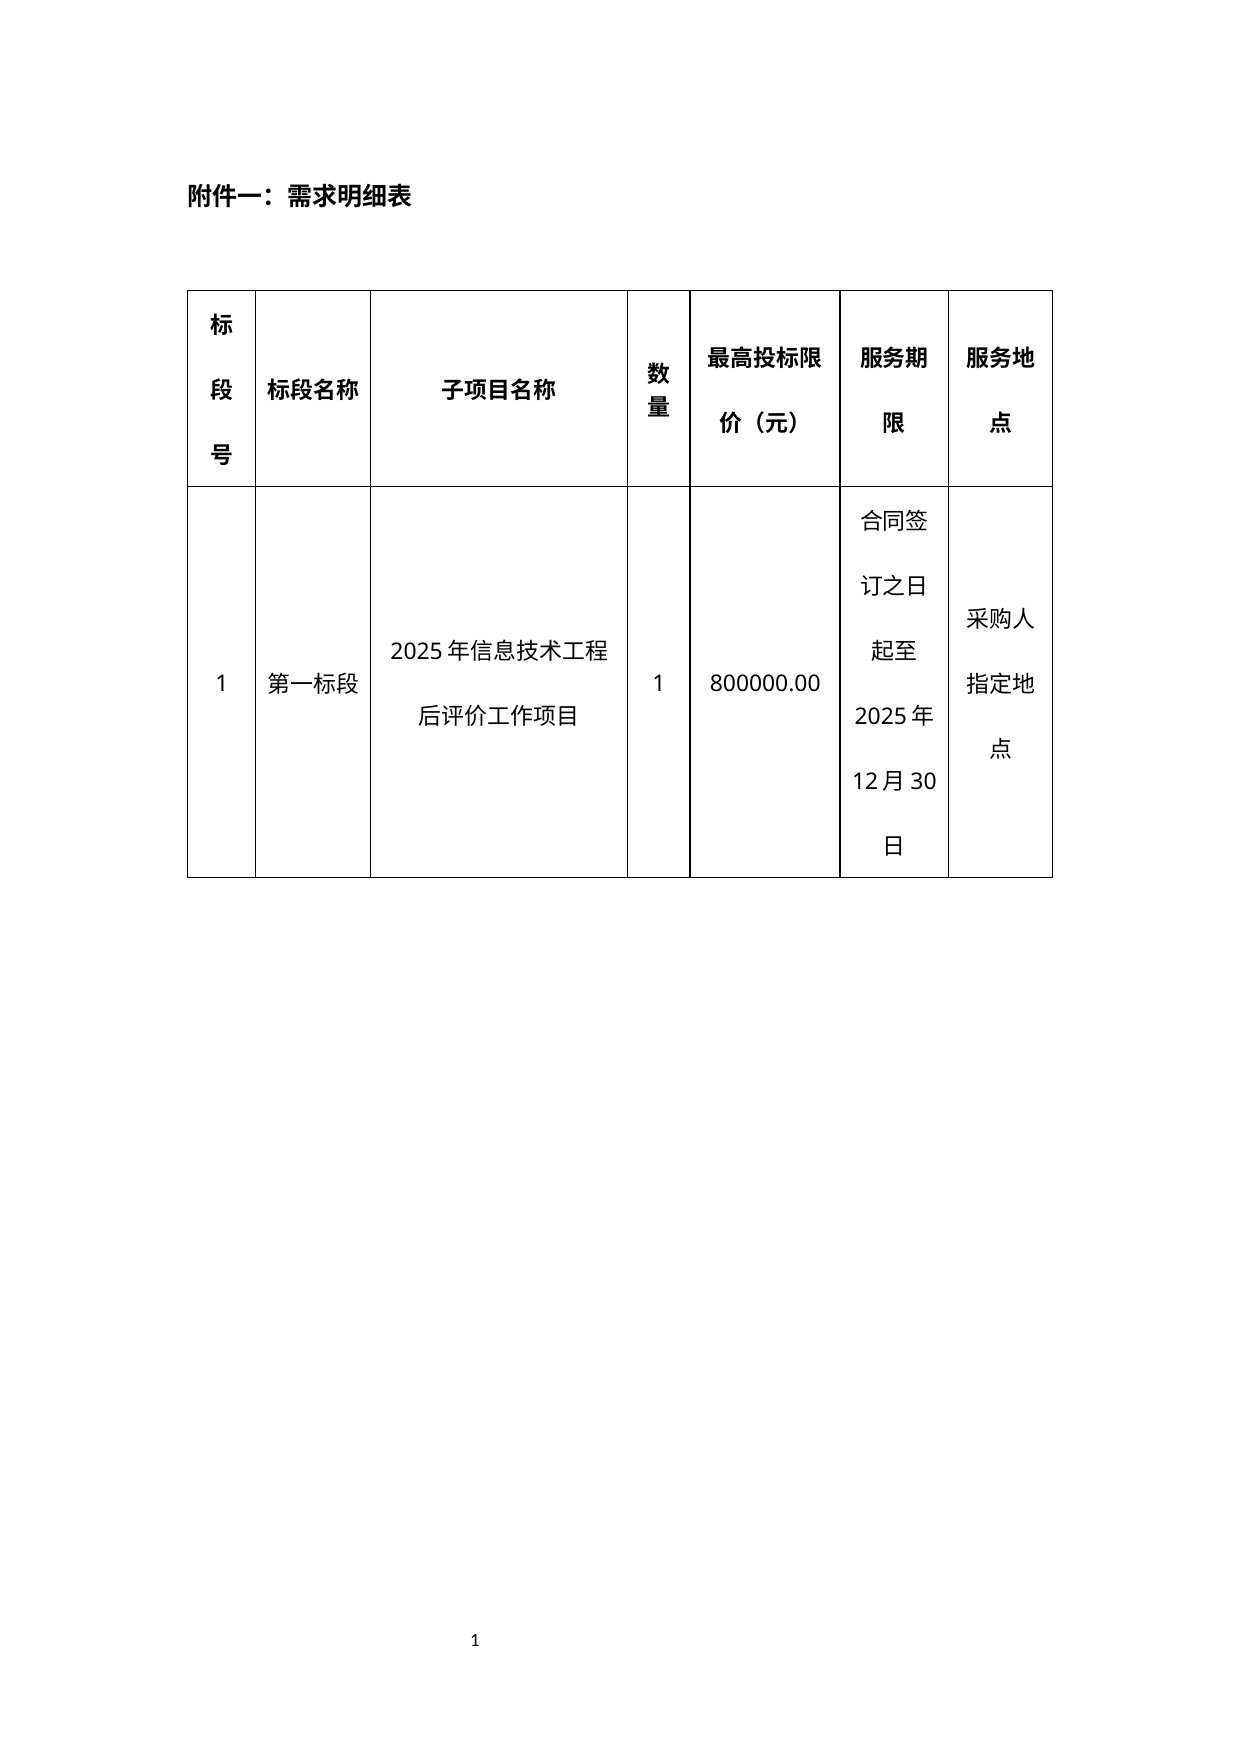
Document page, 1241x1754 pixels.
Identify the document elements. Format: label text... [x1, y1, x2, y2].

table_cell 1 [628, 487, 689, 877]
table_header 标段号 [188, 291, 255, 486]
table_cell 1 [188, 487, 255, 877]
table_header 最高投标限价（元） [691, 291, 839, 486]
table_header 数量 [628, 291, 689, 486]
table_header 服务期限 [841, 291, 948, 486]
table_cell 合同签订之日起至2025年12月30日 [841, 487, 948, 877]
table_header 服务地点 [949, 291, 1052, 486]
table_header 标段名称 [256, 291, 370, 486]
table_cell 800000.00 [691, 487, 839, 877]
table_cell 采购人指定地点 [949, 487, 1052, 877]
table_header 子项目名称 [371, 291, 627, 486]
table_cell 第一标段 [256, 487, 370, 877]
table_cell 2025年信息技术工程后评价工作项目 [371, 487, 627, 877]
text 附件一：需求明细表 [187, 162, 1053, 227]
